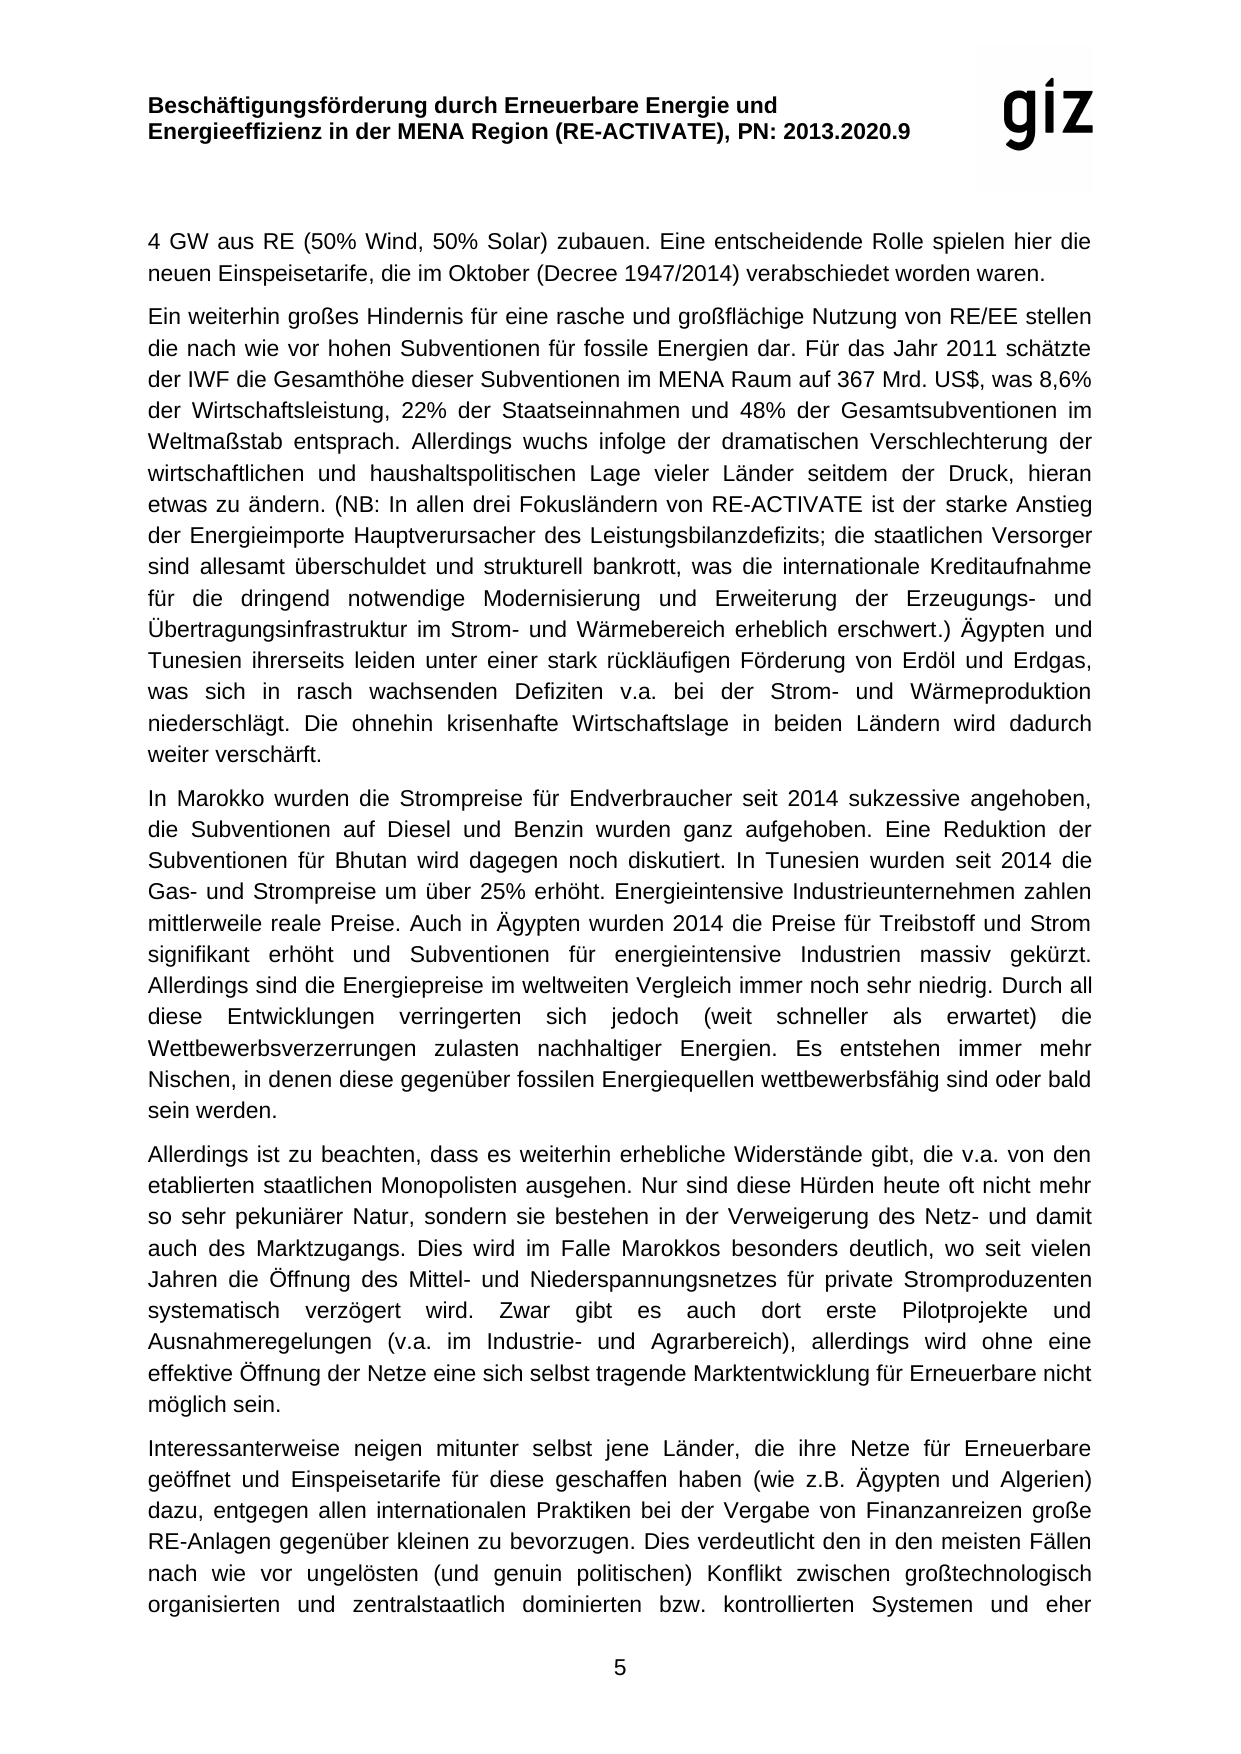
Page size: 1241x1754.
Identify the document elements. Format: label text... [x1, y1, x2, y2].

text Allerdings ist zu beachten, dass es weiterhin erhebliche Widerstände gibt, die v.a. von den etablierten staatlichen Monopolisten ausgehen. Nur sind diese Hürden heute oft nicht mehr so sehr pekuniärer Natur, sondern sie bestehen in der Verweigerung des Netz- und damit auch des Marktzugangs. Dies wird im Falle Marokkos besonders deutlich, wo seit vielen Jahren die Öffnung des Mittel- und Niederspannungsnetzes für private Stromproduzenten systematisch verzögert wird. Zwar gibt es auch dort erste Pilotprojekte und Ausnahmeregelungen (v.a. im Industrie- und Agrarbereich), allerdings wird ohne eine effektive Öffnung der Netze eine sich selbst tragende Marktentwicklung für Erneuerbare nicht möglich sein. [148, 1137, 1092, 1418]
picture [974, 44, 1093, 192]
text Ein weiterhin großes Hindernis für eine rasche und großflächige Nutzung von RE/EE stellen die nach wie vor hohen Subventionen für fossile Energien dar. Für das Jahr 2011 schätzte der IWF die Gesamthöhe dieser Subventionen im MENA Raum auf 367 Mrd. US$, was 8,6% der Wirtschaftsleistung, 22% der Staatseinnahmen und 48% der Gesamtsubventionen im Weltmaßstab entsprach. Allerdings wuchs infolge der dramatischen Verschlechterung der wirtschaftlichen und haushaltspolitischen Lage vieler Länder seitdem der Druck, hieran etwas zu ändern. (NB: In allen drei Fokusländern von RE-ACTIVATE ist der starke Anstieg der Energieimporte Hauptverursacher des Leistungsbilanzdefizits; die staatlichen Versorger sind allesamt überschuldet und strukturell bankrott, was die internationale Kreditaufnahme für die dringend notwendige Modernisierung und Erweiterung der Erzeugungs- und Übertragungsinfrastruktur im Strom- und Wärmebereich erheblich erschwert.) Ägypten und Tunesien ihrerseits leiden unter einer stark rückläufigen Förderung von Erdöl und Erdgas, was sich in rasch wachsenden Defiziten v.a. bei der Strom- und Wärmeproduktion niederschlägt. Die ohnehin krisenhafte Wirtschaftslage in beiden Ländern wird dadurch weiter verschärft. [148, 300, 1092, 768]
text In Marokko wurden die Strompreise für Endverbraucher seit 2014 sukzessive angehoben, die Subventionen auf Diesel und Benzin wurden ganz aufgehoben. Eine Reduktion der Subventionen für Bhutan wird dagegen noch diskutiert. In Tunesien wurden seit 2014 die Gas- und Strompreise um über 25% erhöht. Energieintensive Industrieunternehmen zahlen mittlerweile reale Preise. Auch in Ägypten wurden 2014 die Preise für Treibstoff und Strom signifikant erhöht und Subventionen für energieintensive Industrien massiv gekürzt. Allerdings sind die Energiepreise im weltweiten Vergleich immer noch sehr niedrig. Durch all diese Entwicklungen verringerten sich jedoch (weit schneller als erwartet) die Wettbewerbsverzerrungen zulasten nachhaltiger Energien. Es entstehen immer mehr Nischen, in denen diese gegenüber fossilen Energiequellen wettbewerbsfähig sind oder bald sein werden. [148, 781, 1092, 1125]
